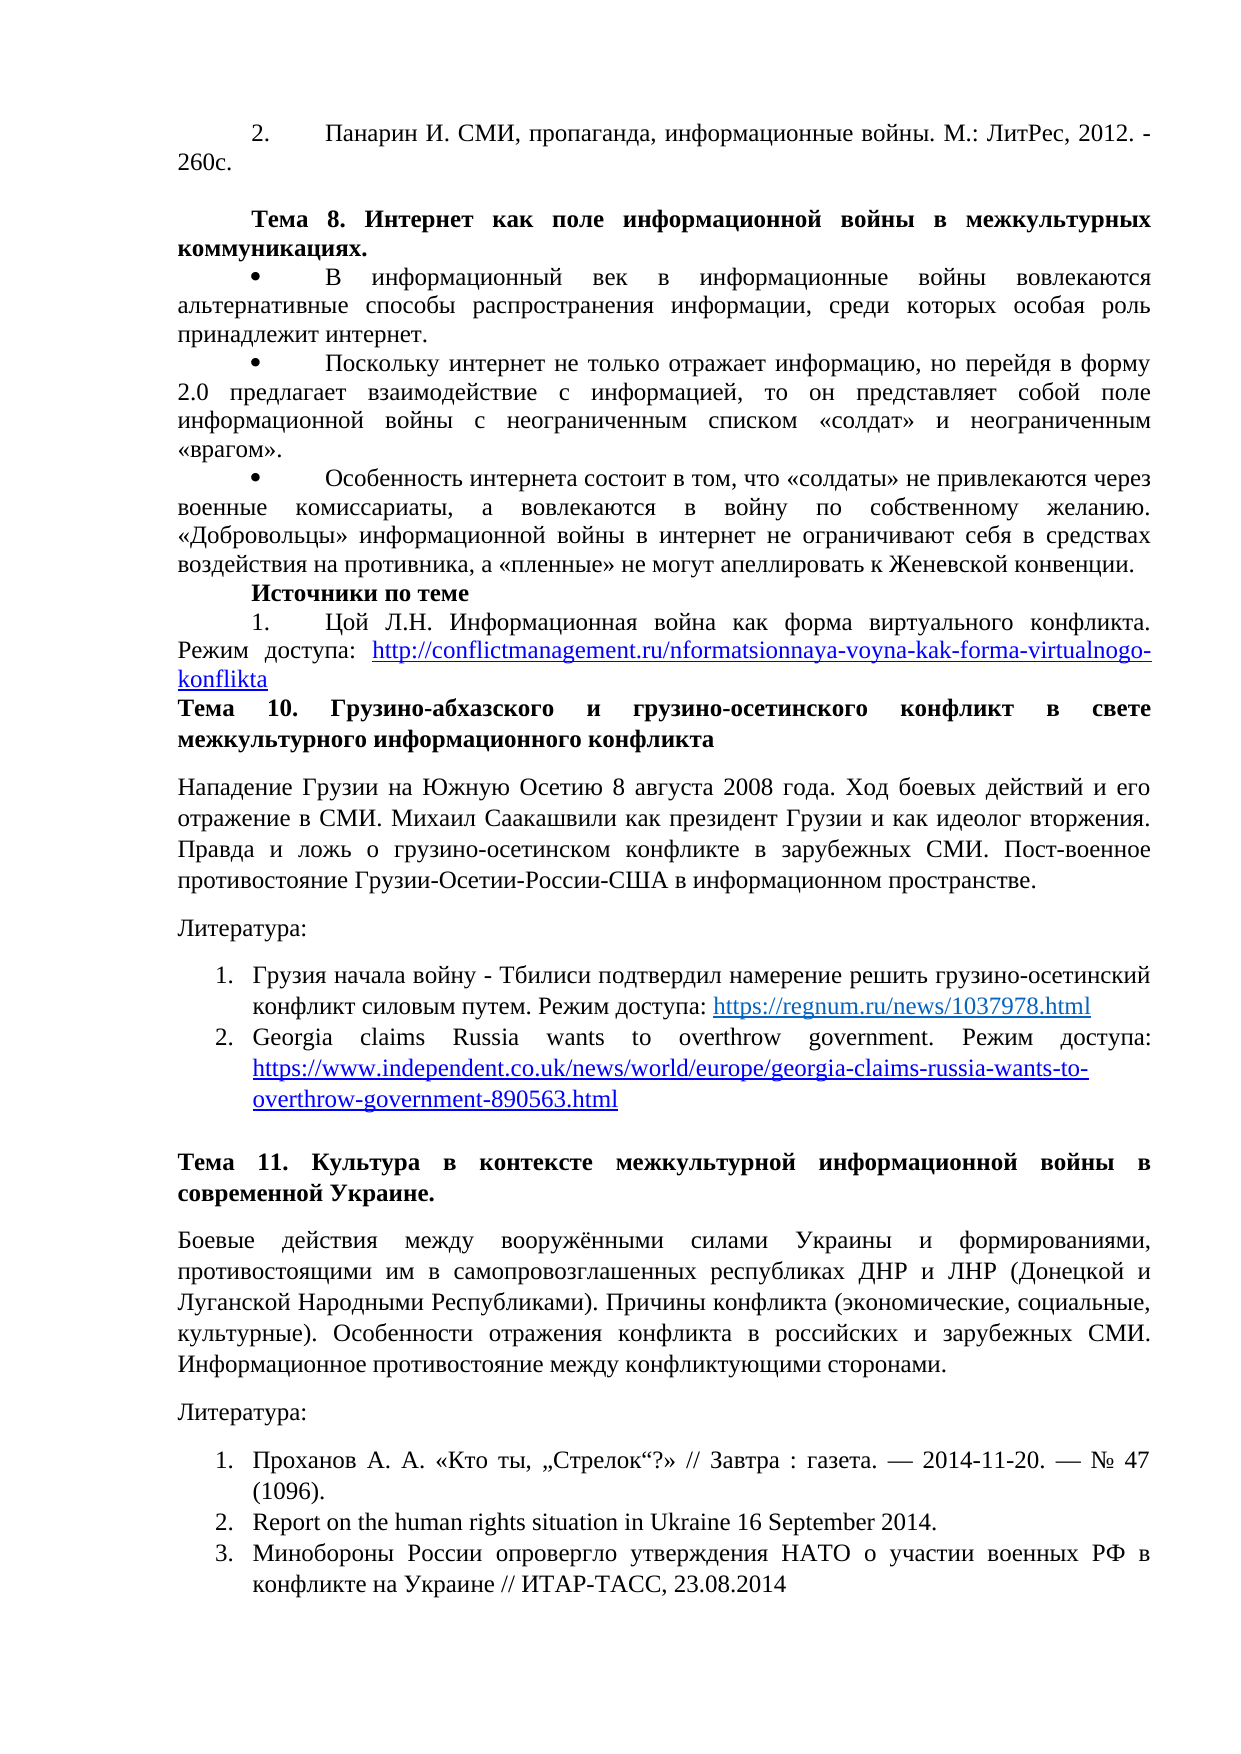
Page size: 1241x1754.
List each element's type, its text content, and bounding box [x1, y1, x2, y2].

list Проханов А. А. «Кто ты, „Стрелок“?» // Завтра : газета. — 2014-11-20. — № 47 (1096). [215, 1445, 1152, 1505]
text Боевые действия между вооружёнными силами Украины и формированиями, противостоящими им в самопровозглашенных республиках ДНР и ЛНР (Донецкой и Луганской Народными Республиками). Причины конфликта (экономические, социальные, культурные). Особенности отражения конфликта в российских и зарубежных СМИ. Информационное противостояние между конфликтующими сторонами. [177, 1225, 1152, 1378]
list Минобороны России опровергло утверждения НАТО о участии военных РФ в конфликте на Украине // ИТАР-ТАСС, 23.08.2014 [215, 1538, 1152, 1598]
list Грузия начала войну - Тбилиси подтвердил намерение решить грузино-осетинский конфликт силовым путем. Режим доступа: https://regnum.ru/news/1037978.html [215, 960, 1152, 1020]
list Особенность интернета состоит в том, что «солдаты» не привлекаются через военные комиссариаты, а вовлекаются в войну по собственному желанию. «Добровольцы» информационной войны в интернет не ограничивают себя в средствах воздействия на противника, а «пленные» не могут апеллировать к Женевской конвенции. [177, 463, 1152, 578]
list Report on the human rights situation in Ukraine 16 September 2014. [215, 1507, 1152, 1536]
text Тема 11. Культура в контексте межкультурной информационной войны в современной Украине. [177, 1147, 1152, 1206]
text Источники по теме [177, 578, 1152, 607]
list Georgia claims Russia wants to overthrow government. Режим доступа: https://www.independent.co.uk/news/world/europe/georgia-claims-russia-wants-to-overthrow-government-890563.html [215, 1022, 1152, 1113]
list В информационный век в информационные войны вовлекаются альтернативные способы распространения информации, среди которых особая роль принадлежит интернет. [177, 262, 1152, 348]
text Литература: [177, 1397, 1152, 1426]
list Поскольку интернет не только отражает информацию, но перейдя в форму 2.0 предлагает взаимодействие с информацией, то он представляет собой поле информационной войны с неограниченным списком «солдат» и неограниченным «врагом». [177, 348, 1152, 463]
list Цой Л.Н. Информационная война как форма виртуального конфликта. Режим доступа: http://conflictmanagement.ru/nformatsionnaya-voyna-kak-forma-virtualnogo-konflikta [177, 607, 1152, 693]
text Нападение Грузии на Южную Осетию 8 августа 2008 года. Ход боевых действий и его отражение в СМИ. Михаил Саакашвили как президент Грузии и как идеолог вторжения. Правда и ложь о грузино-осетинском конфликте в зарубежных СМИ. Пост-военное противостояние Грузии-Осетии-России-США в информационном пространстве. [177, 772, 1152, 894]
text Тема 10. Грузино-абхазского и грузино-осетинского конфликт в свете межкультурного информационного конфликта [177, 693, 1152, 753]
text Тема 8. Интернет как поле информационной войны в межкультурных коммуникациях. [177, 204, 1152, 262]
text Литература: [177, 913, 1152, 941]
list Панарин И. СМИ, пропаганда, информационные войны. М.: ЛитРес, 2012. - 260с. [177, 118, 1152, 176]
